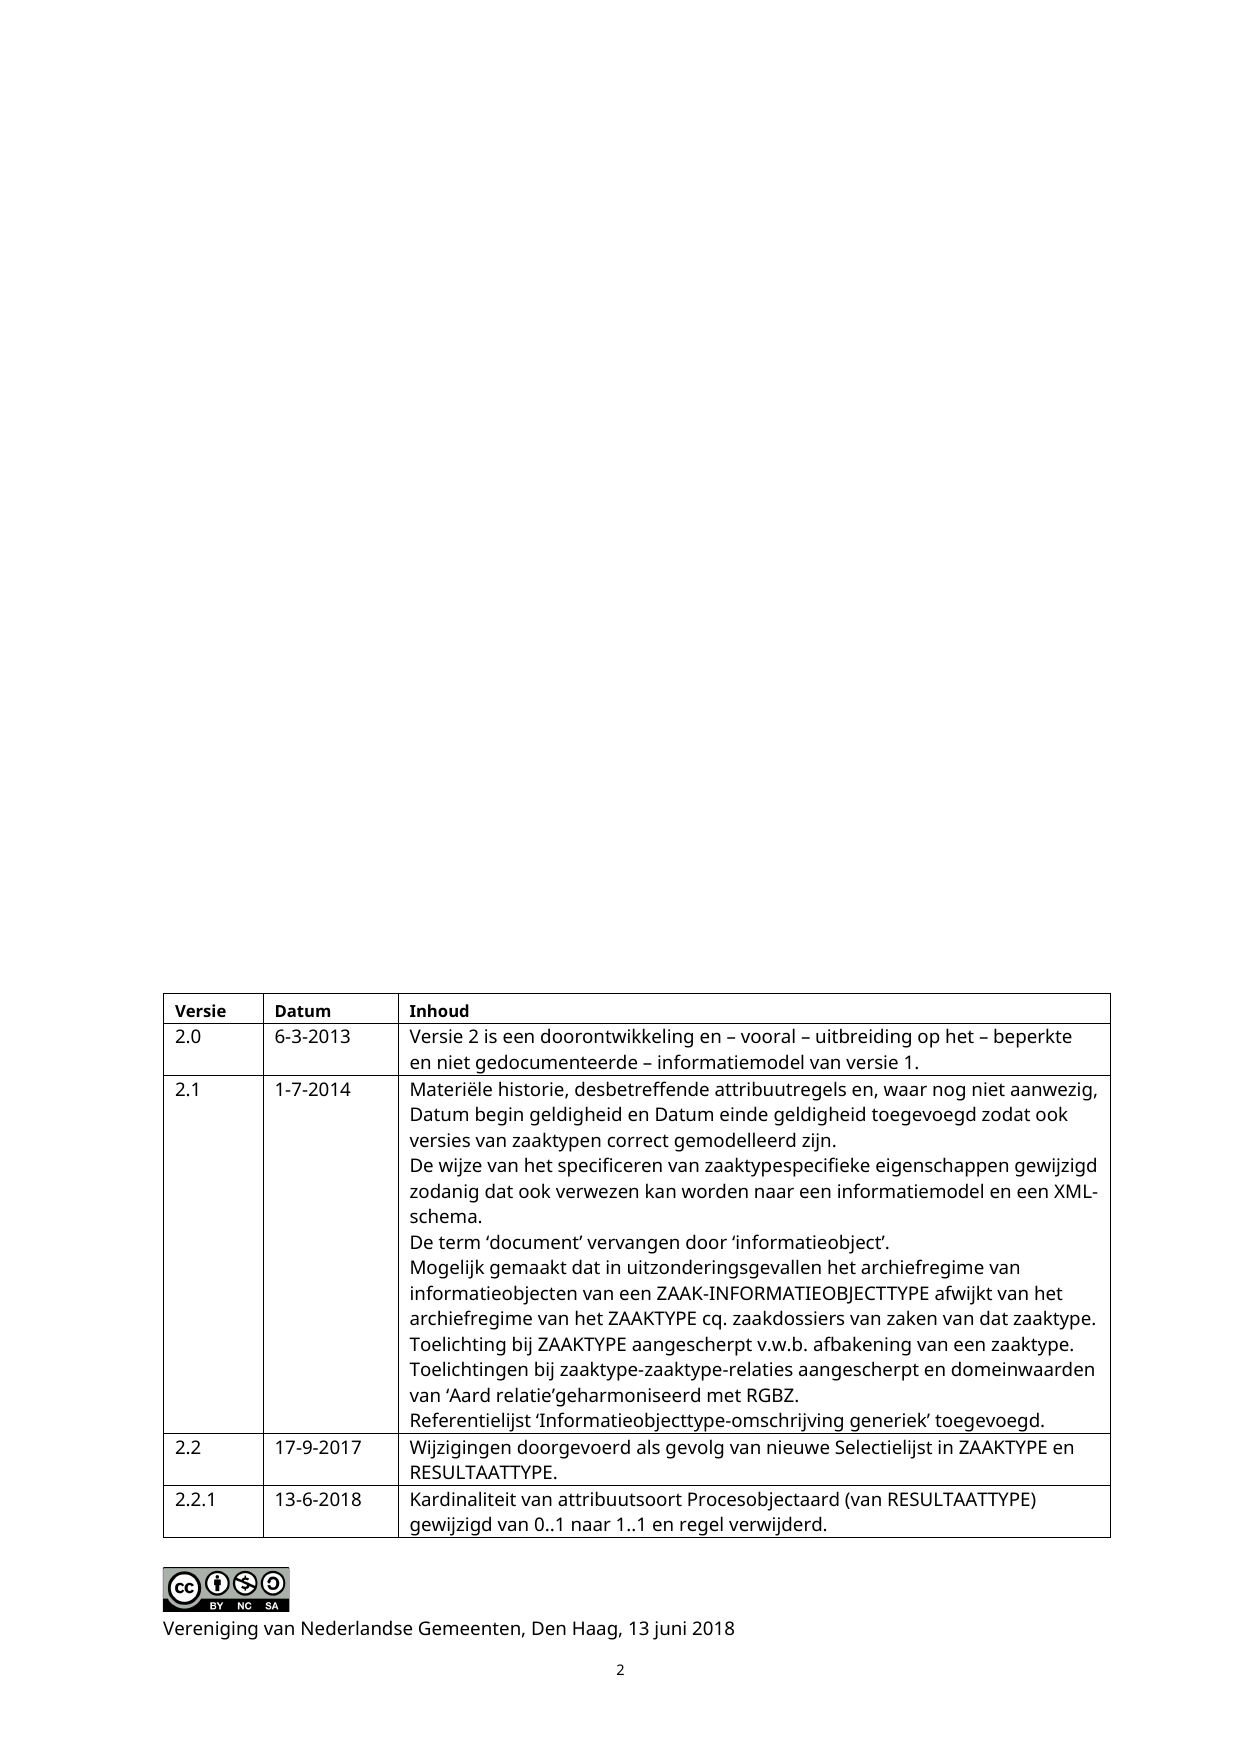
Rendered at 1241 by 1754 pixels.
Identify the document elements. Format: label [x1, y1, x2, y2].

picture [162, 1567, 290, 1612]
